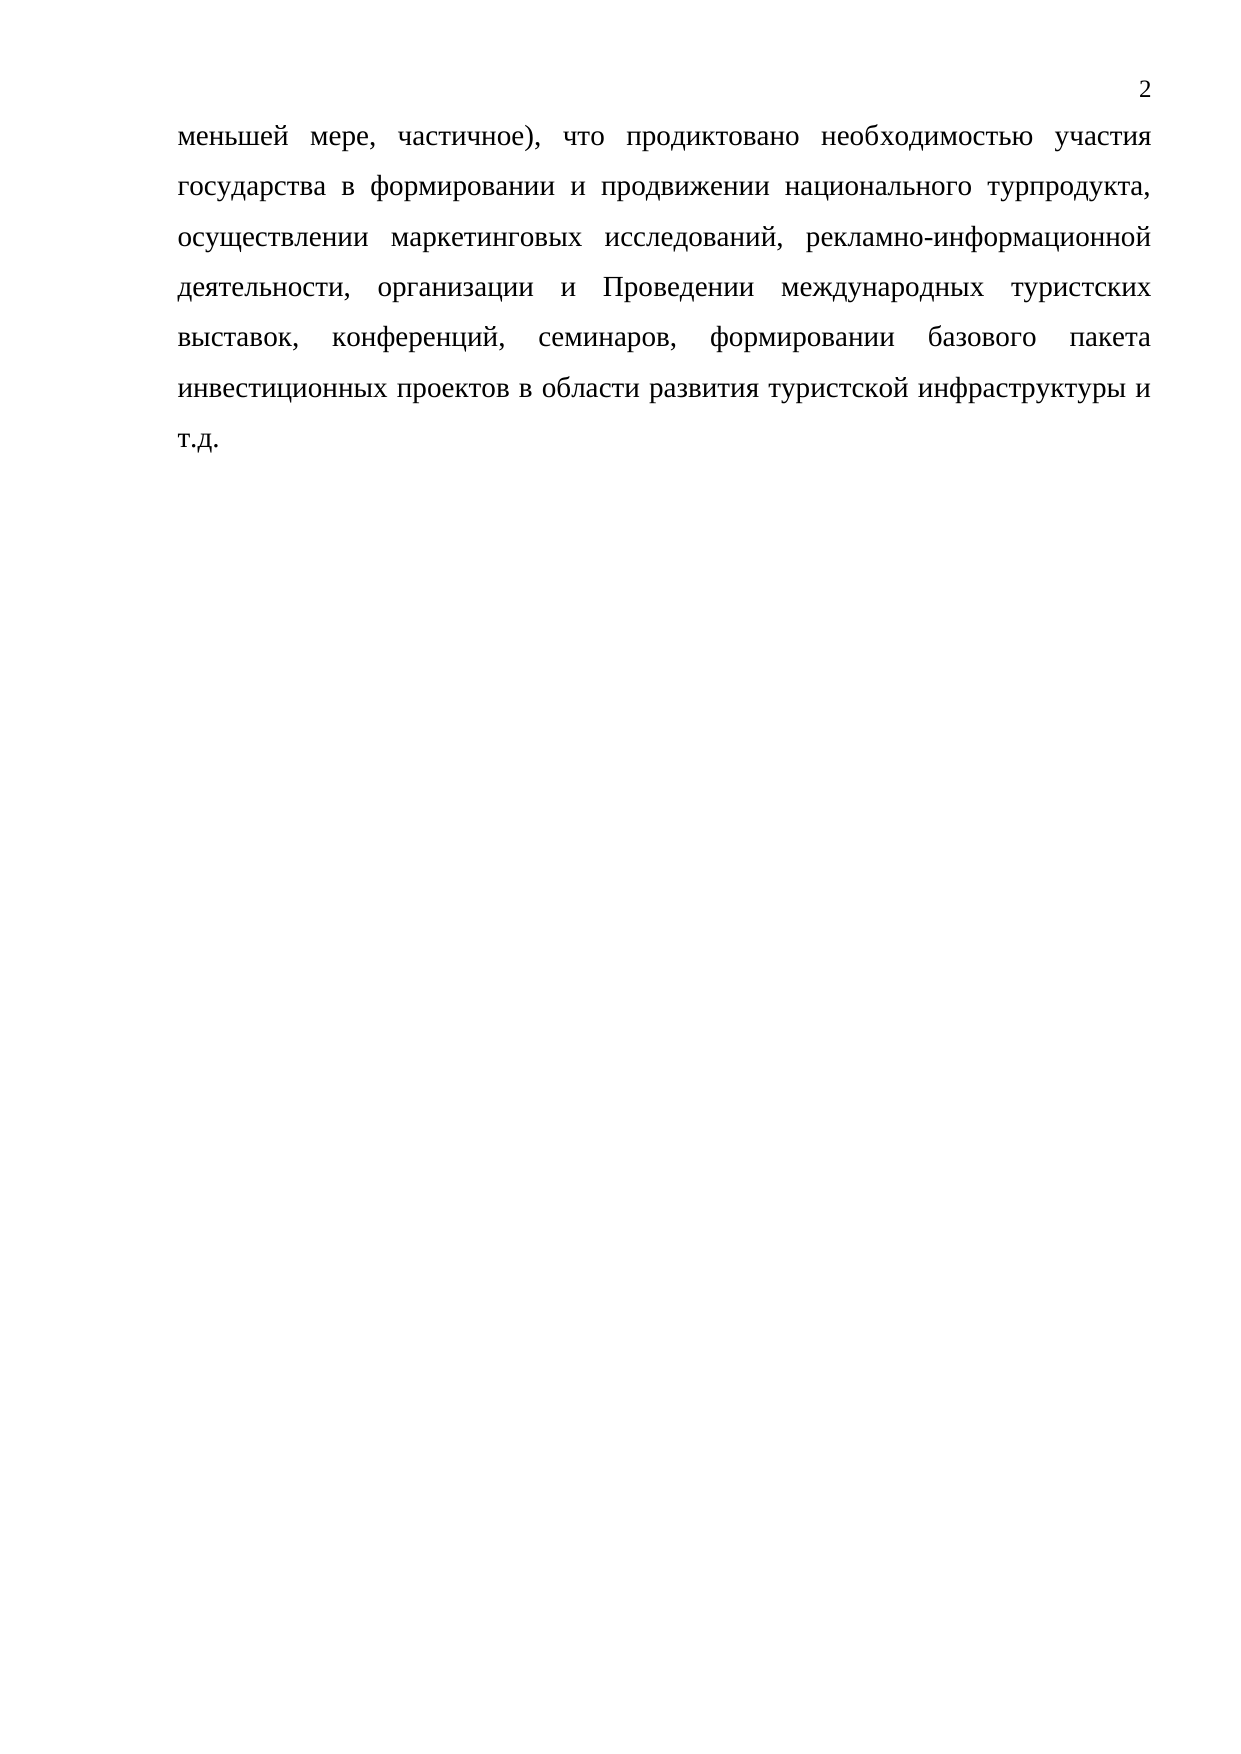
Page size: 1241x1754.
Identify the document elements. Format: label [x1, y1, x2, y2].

text [177, 118, 1152, 453]
